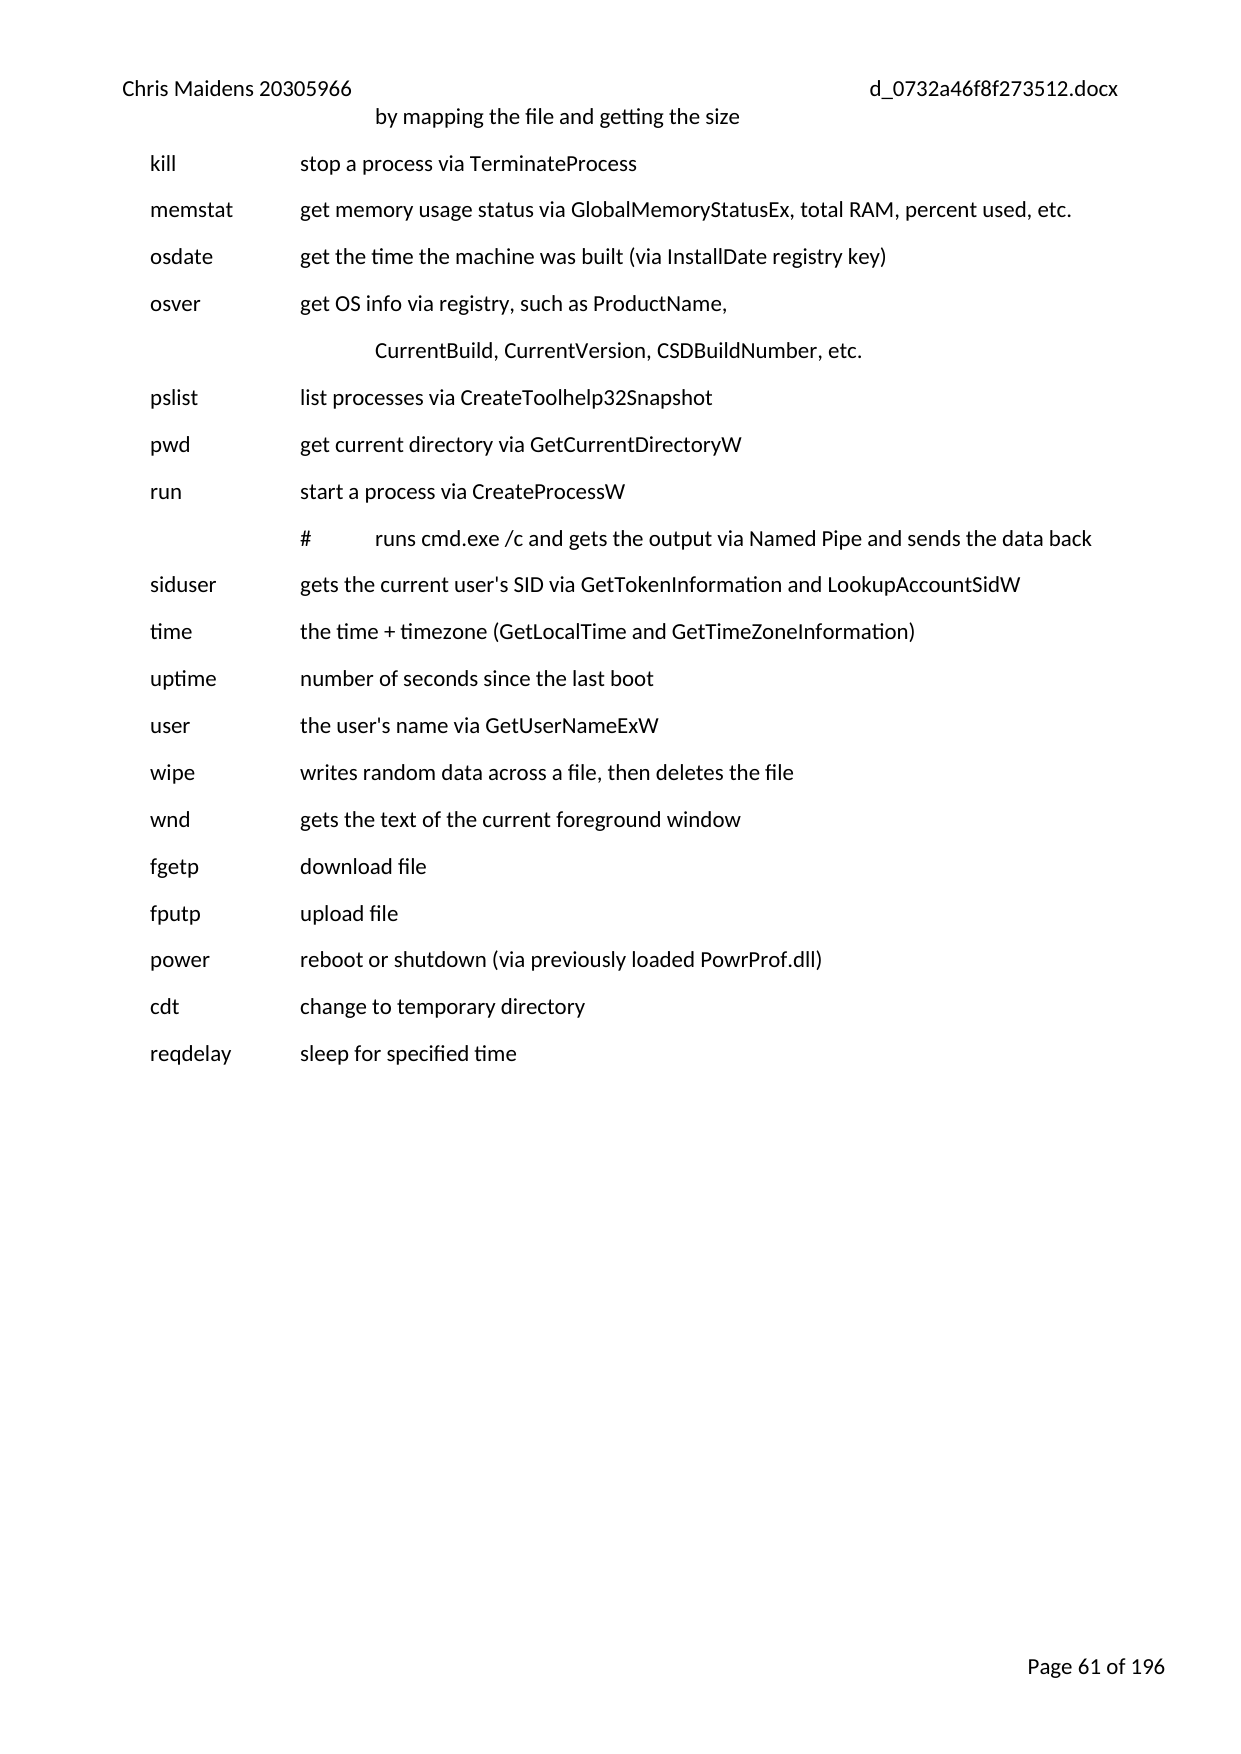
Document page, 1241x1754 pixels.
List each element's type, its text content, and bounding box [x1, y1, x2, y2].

text kill stop a process via TerminateProcess [150, 149, 1165, 177]
text fputp upload file [150, 899, 1165, 927]
text # runs cmd.exe /c and gets the output via Named Pipe and sends the data back [225, 524, 1165, 552]
text osdate get the time the machine was built (via InstallDate registry key) [150, 242, 1165, 270]
text by mapping the file and getting the size [300, 102, 1165, 130]
text time the time + timezone (GetLocalTime and GetTimeZoneInformation) [150, 617, 1165, 645]
text fgetp download file [150, 852, 1165, 880]
text pwd get current directory via GetCurrentDirectoryW [150, 430, 1165, 458]
text wipe writes random data across a file, then deletes the file [150, 758, 1165, 786]
text uptime number of seconds since the last boot [150, 664, 1165, 692]
text pslist list processes via CreateToolhelp32Snapshot [150, 383, 1165, 411]
text CurrentBuild, CurrentVersion, CSDBuildNumber, etc. [300, 336, 1165, 364]
text run start a process via CreateProcessW [150, 477, 1165, 505]
text osver get OS info via registry, such as ProductName, [150, 289, 1165, 317]
text reqdelay sleep for specified time [150, 1039, 1165, 1067]
text cdt change to temporary directory [150, 992, 1165, 1020]
text power reboot or shutdown (via previously loaded PowrProf.dll) [150, 946, 1165, 973]
text wnd gets the text of the current foreground window [150, 805, 1165, 833]
text memstat get memory usage status via GlobalMemoryStatusEx, total RAM, percent used, etc. [150, 196, 1165, 223]
text user the user's name via GetUserNameExW [150, 711, 1165, 739]
text siduser gets the current user's SID via GetTokenInformation and LookupAccountSidW [150, 571, 1165, 598]
